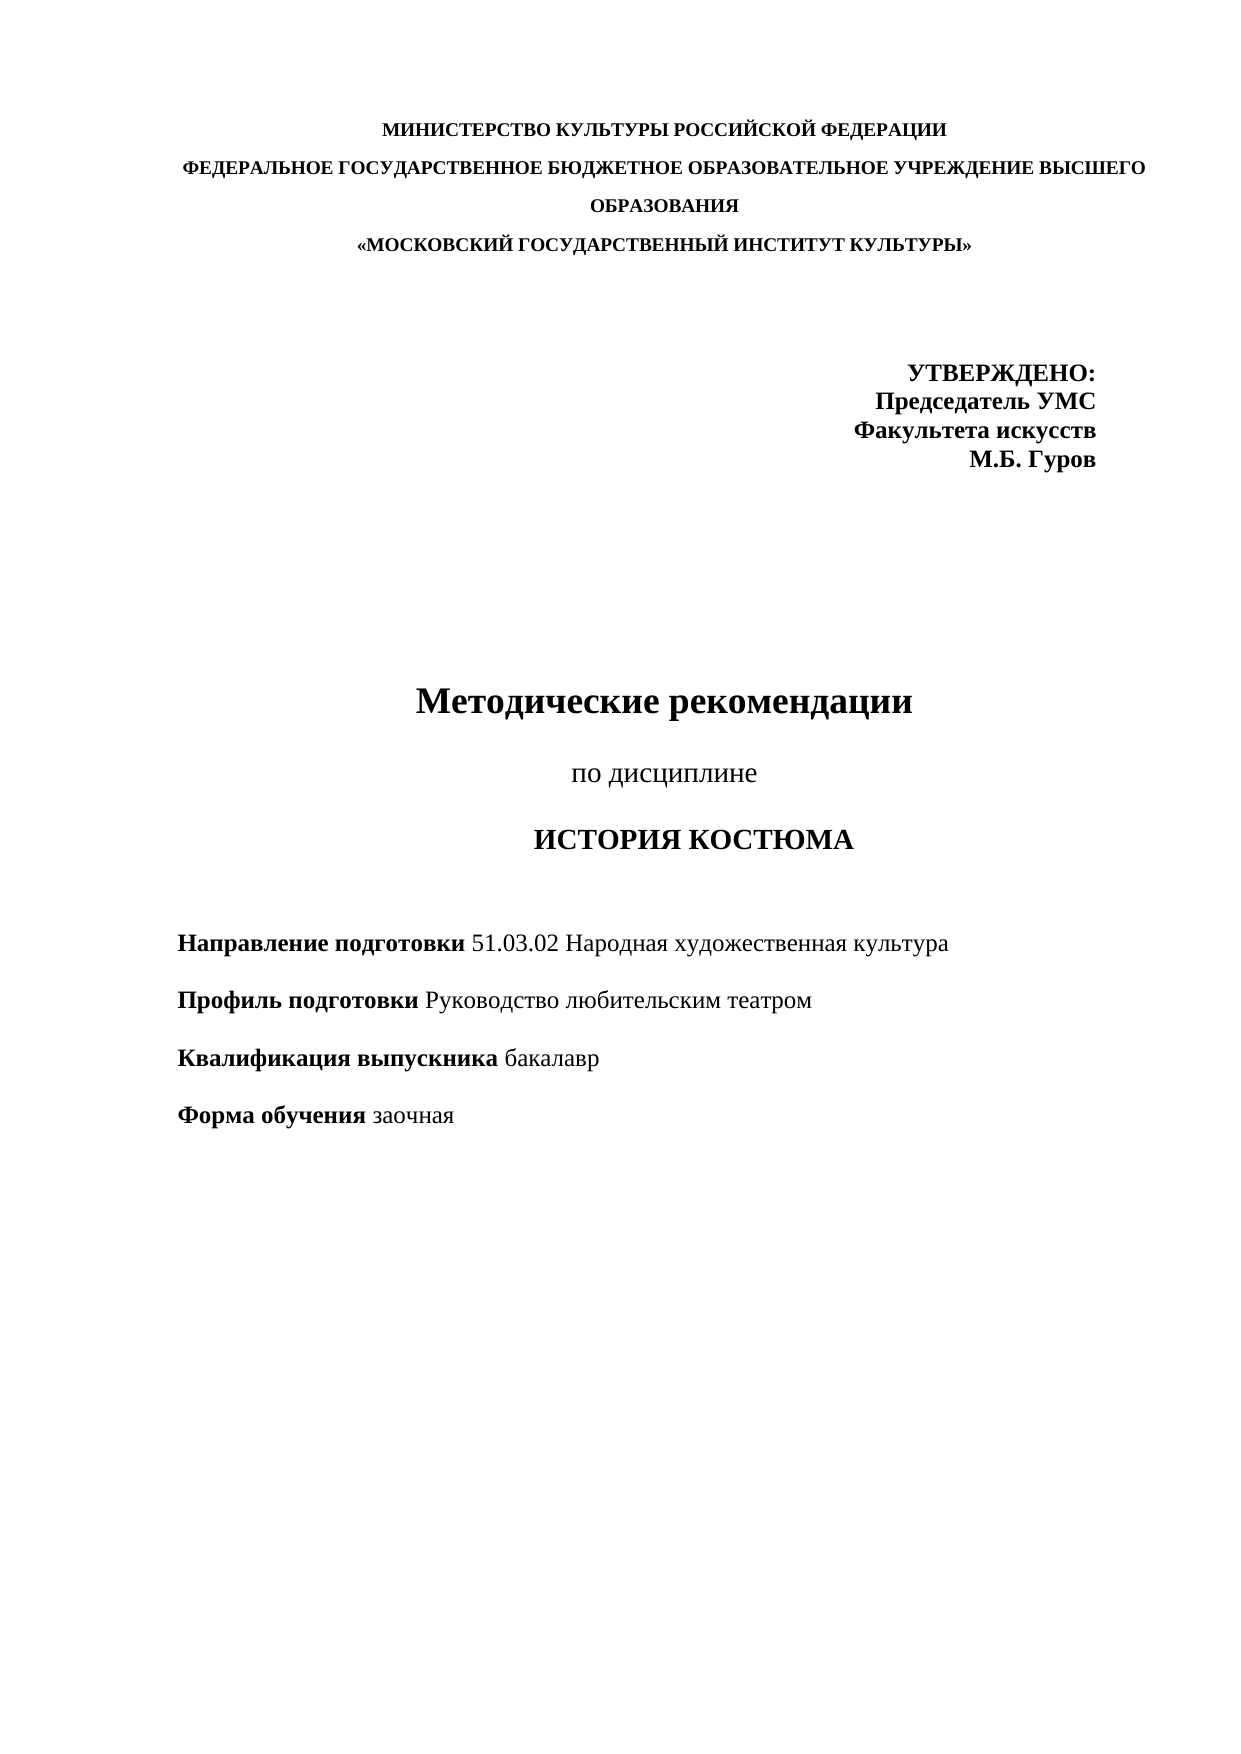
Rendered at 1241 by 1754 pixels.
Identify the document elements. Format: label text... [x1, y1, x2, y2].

text по дисциплине [177, 755, 1152, 789]
text ФЕДЕРАЛЬНОЕ ГОСУДАРСТВЕННОЕ БЮДЖЕТНОЕ ОБРАЗОВАТЕЛЬНОЕ УЧРЕЖДЕНИЕ ВЫСШЕГО ОБРАЗОВАНИЯ [177, 156, 1152, 233]
text МИНИСТЕРСТВО КУЛЬТУРЫ РОССИЙСКОЙ ФЕДЕРАЦИИ [177, 118, 1152, 156]
text Методические рекомендации [177, 679, 1152, 722]
table_header УТВЕРЖДЕНО: Председатель УМС Факультета искусств М.Б. Гуров [665, 358, 1107, 473]
text ИСТОРИЯ КОСТЮМА [177, 822, 1152, 856]
text Профиль подготовки Руководство любительским театром [177, 986, 1152, 1014]
text «МОСКОВСКИЙ ГОСУДАРСТВЕННЫЙ ИНСТИТУТ КУЛЬТУРЫ» [177, 233, 1152, 271]
text Квалификация выпускника бакалавр [177, 1043, 1152, 1072]
text Форма обучения заочная [177, 1101, 1152, 1129]
text Направление подготовки 51.03.02 Народная художественная культура [177, 928, 1152, 957]
